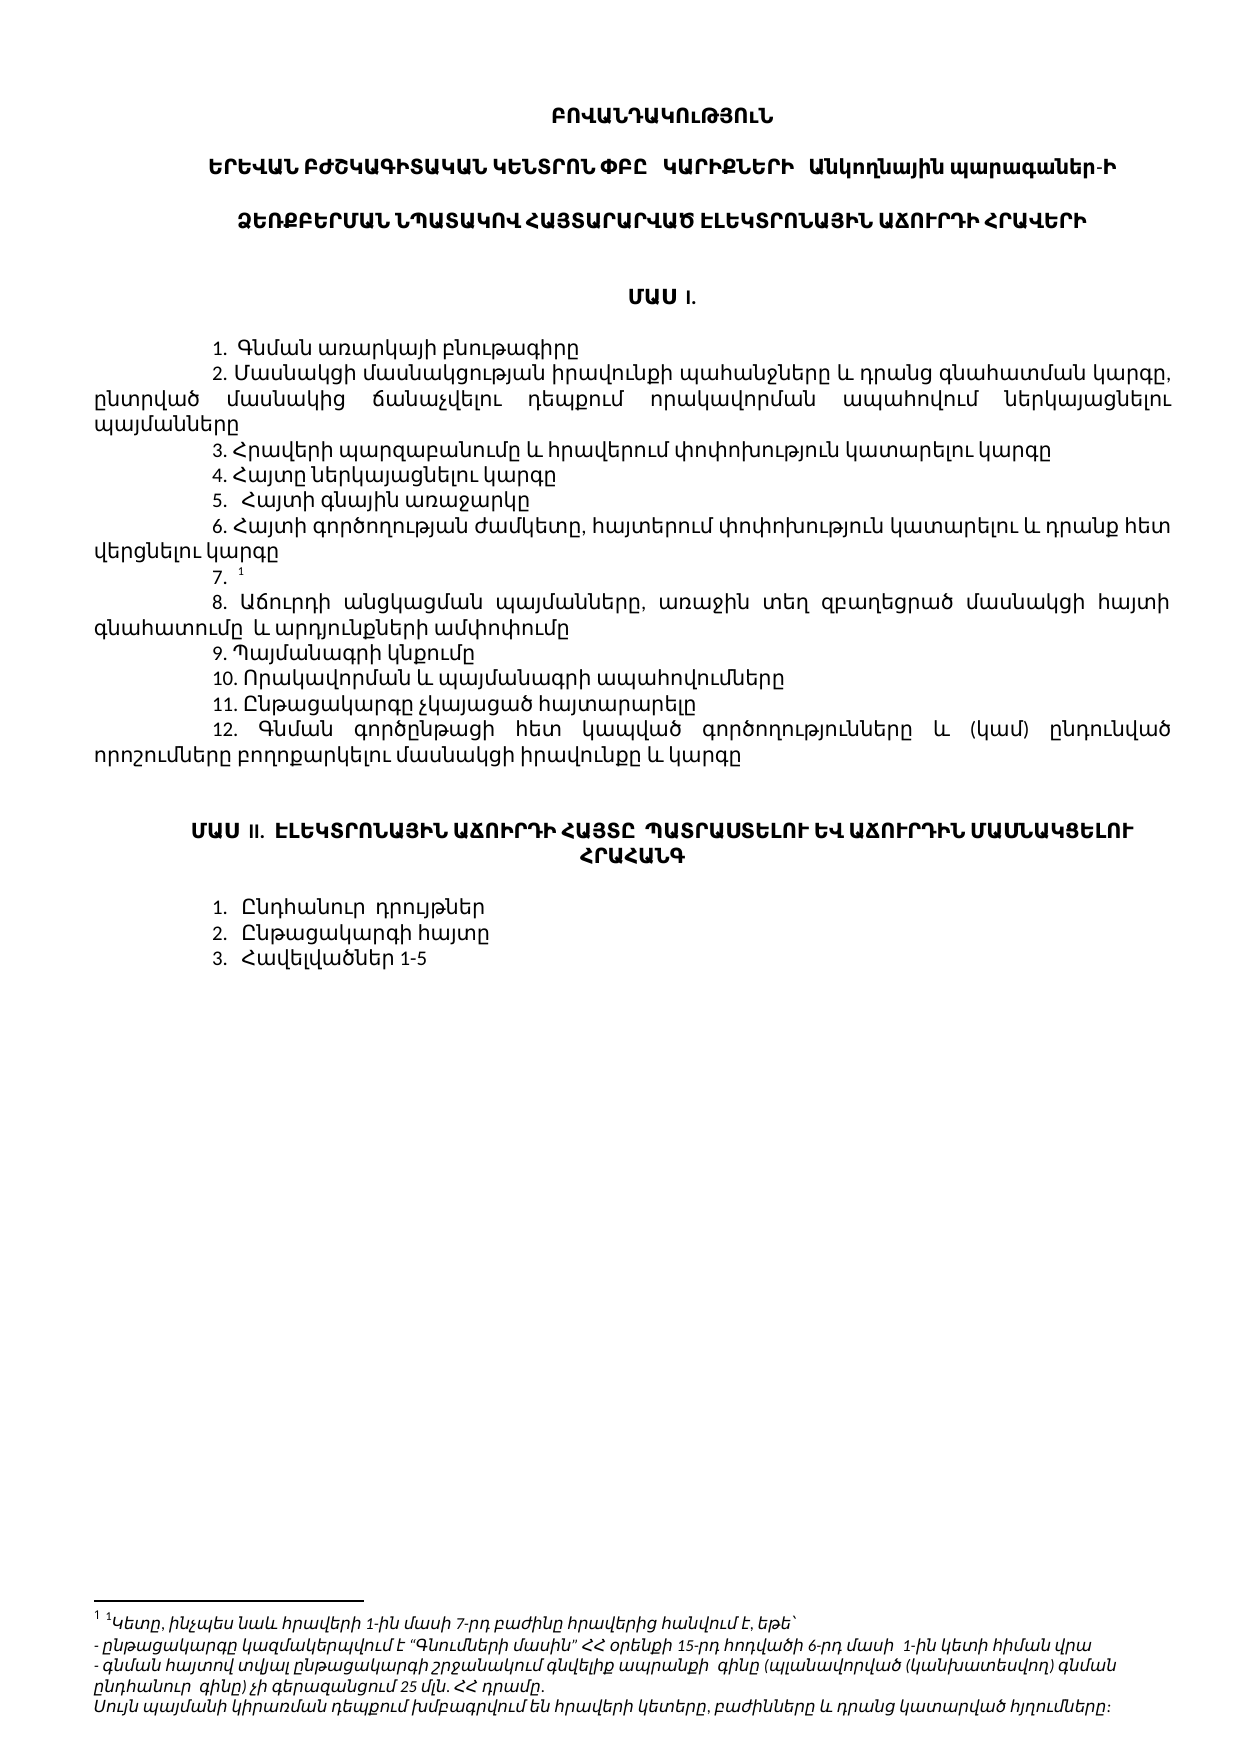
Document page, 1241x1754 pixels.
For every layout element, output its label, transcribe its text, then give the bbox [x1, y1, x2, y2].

text 12. Գնման գործընթացի հետ կապված գործողությունները և (կամ) ընդունված որոշումները բողոքարկելու մասնակցի իրավունքը և կարգը [94, 716, 1171, 767]
text ՁԵՌՔԲԵՐՄԱՆ ՆՊԱՏԱԿՈՎ ՀԱՅՏԱՐԱՐՎԱԾ ԷԼԵԿՏՐՈՆԱՅԻՆ ԱՃՈՒՐԴԻ ՀՐԱՎԵՐԻ [94, 208, 1171, 233]
text 2. Ընթացակարգի հայտը [94, 920, 1171, 945]
text 2. Մասնակցի մասնակցության իրավունքի պահանջները և դրանց գնահատման կարգը, ընտրված մասնակից ճանաչվելու դեպքում որակավորման ապահովում ներկայացնելու պայմանները [94, 361, 1171, 437]
text 5. Հայտի գնային առաջարկը [94, 488, 1171, 513]
text 4. Հայտը ներկայացնելու կարգը [94, 462, 1171, 488]
text 1. Գնման առարկայի բնութագիրը [94, 335, 1171, 361]
text 8. Աճուրդի անցկացման պայմանները, առաջին տեղ զբաղեցրած մասնակցի հայտի գնահատումը և արդյունքների ամփոփումը [94, 589, 1171, 640]
text ՄԱՍ II. ԷԼԵԿՏՐՈՆԱՅԻՆ ԱՃՈԻՐԴԻ ՀԱՅՏԸ ՊԱՏՐԱՍՏԵԼՈՒ ԵՎ ԱՃՈՒՐԴԻՆ ՄԱՍՆԱԿՑԵԼՈՒ ՀՐԱՀԱՆԳ [94, 818, 1171, 869]
text ԵՐԵՎԱՆ ԲԺՇԿԱԳԻՏԱԿԱՆ ԿԵՆՏՐՈՆ ՓԲԸ ԿԱՐԻՔՆԵՐԻ Անկողնային պարագաներ-Ի [94, 154, 1171, 179]
text ՄԱՍ I. [94, 284, 1171, 310]
text 3. Հավելվածներ 1-5 [94, 945, 1171, 971]
text 1. Ընդհանուր դրույթներ [94, 894, 1171, 920]
text 7. 1 [94, 564, 1171, 589]
text 3. Հրավերի պարզաբանումը և հրավերում փոփոխություն կատարելու կարգը [94, 437, 1171, 462]
text 11. Ընթացակարգը չկայացած հայտարարելը [94, 691, 1171, 716]
text ԲՈՎԱՆԴԱԿՈւԹՅՈւՆ [94, 103, 1171, 128]
text 6. Հայտի գործողության ժամկետը, հայտերում փոփոխություն կատարելու և դրանք հետ վերցնելու կարգը [94, 513, 1171, 564]
text 10. Որակավորման և պայմանագրի ապահովումները [94, 666, 1171, 691]
text 9. Պայմանագրի կնքումը [94, 640, 1171, 666]
